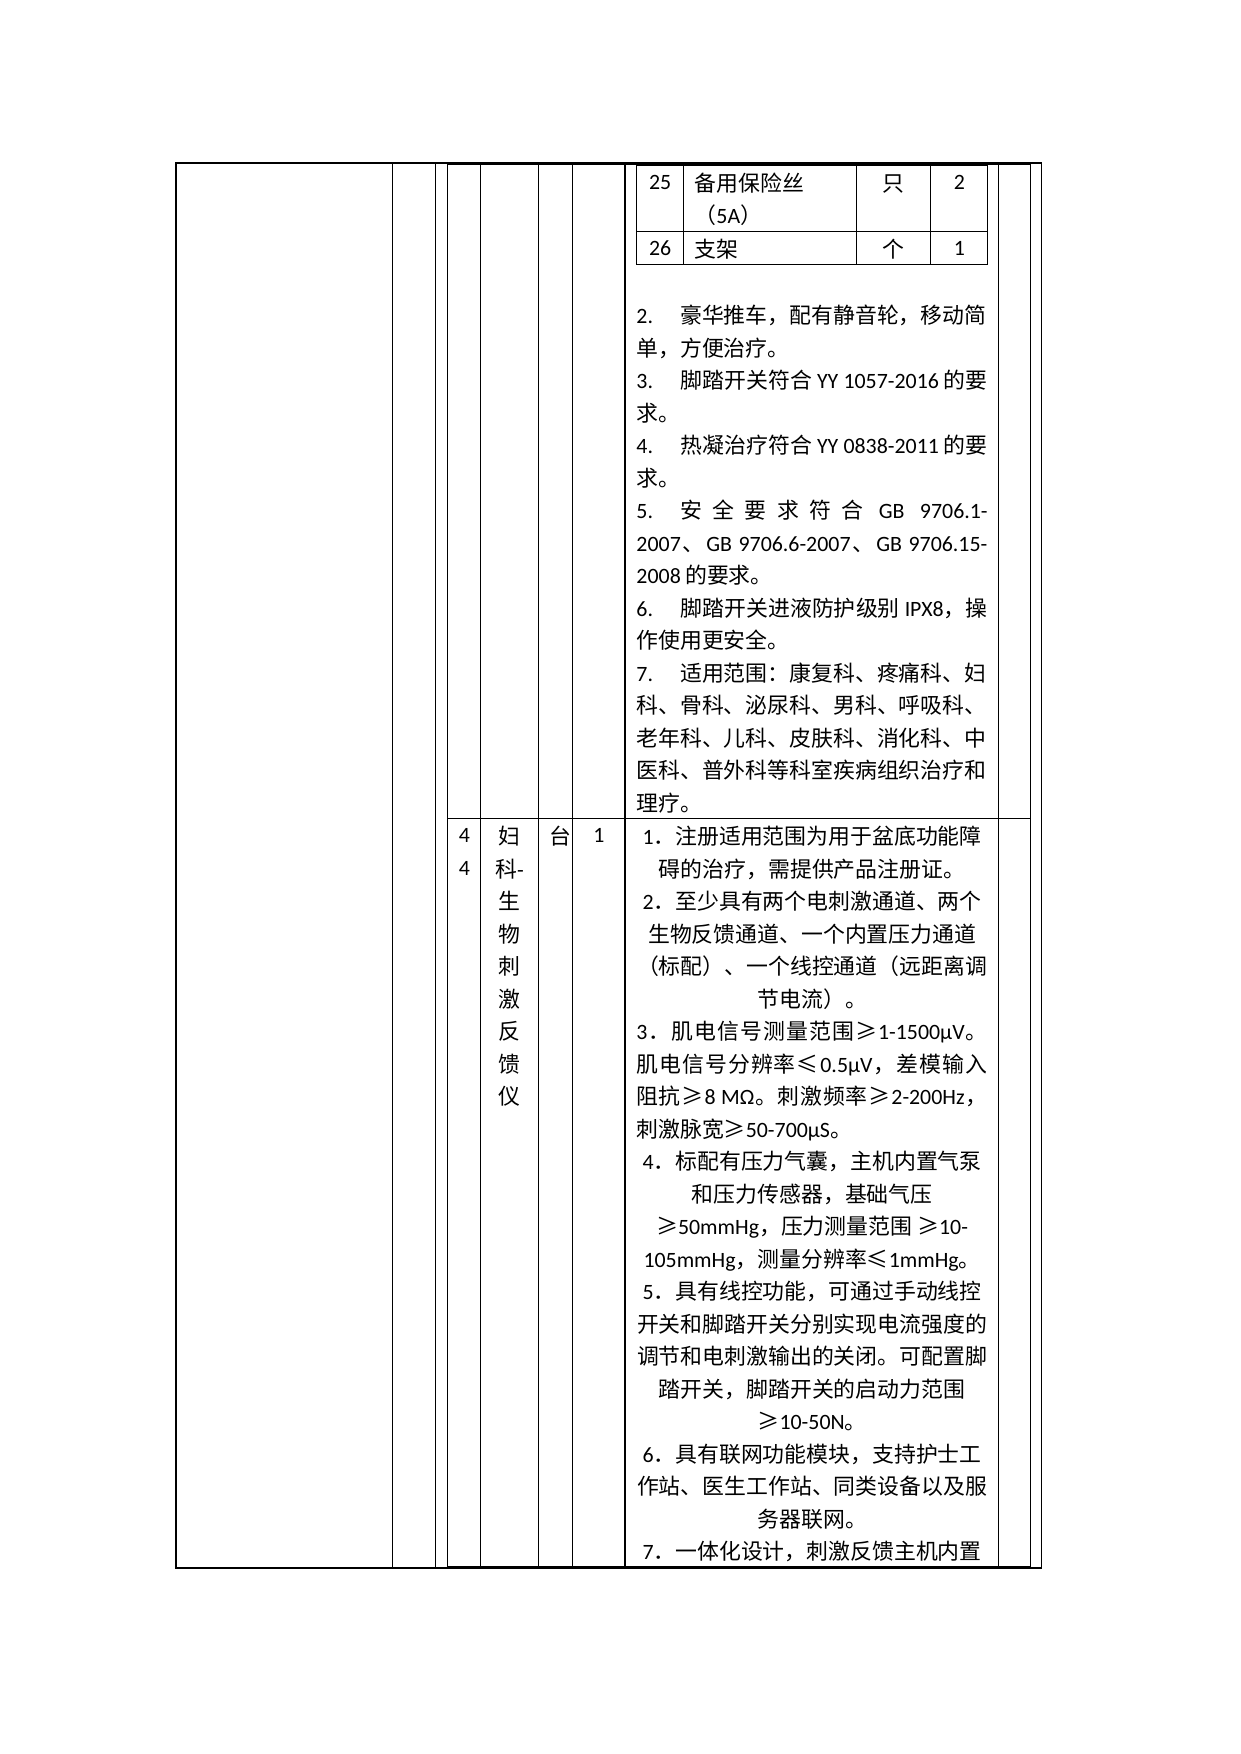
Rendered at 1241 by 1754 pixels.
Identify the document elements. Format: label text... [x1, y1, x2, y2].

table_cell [436, 164, 447, 1567]
table_cell [177, 164, 392, 1567]
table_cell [448, 819, 480, 1566]
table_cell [448, 165, 480, 818]
table_cell 1 [393, 164, 435, 1567]
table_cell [1031, 164, 1041, 1567]
